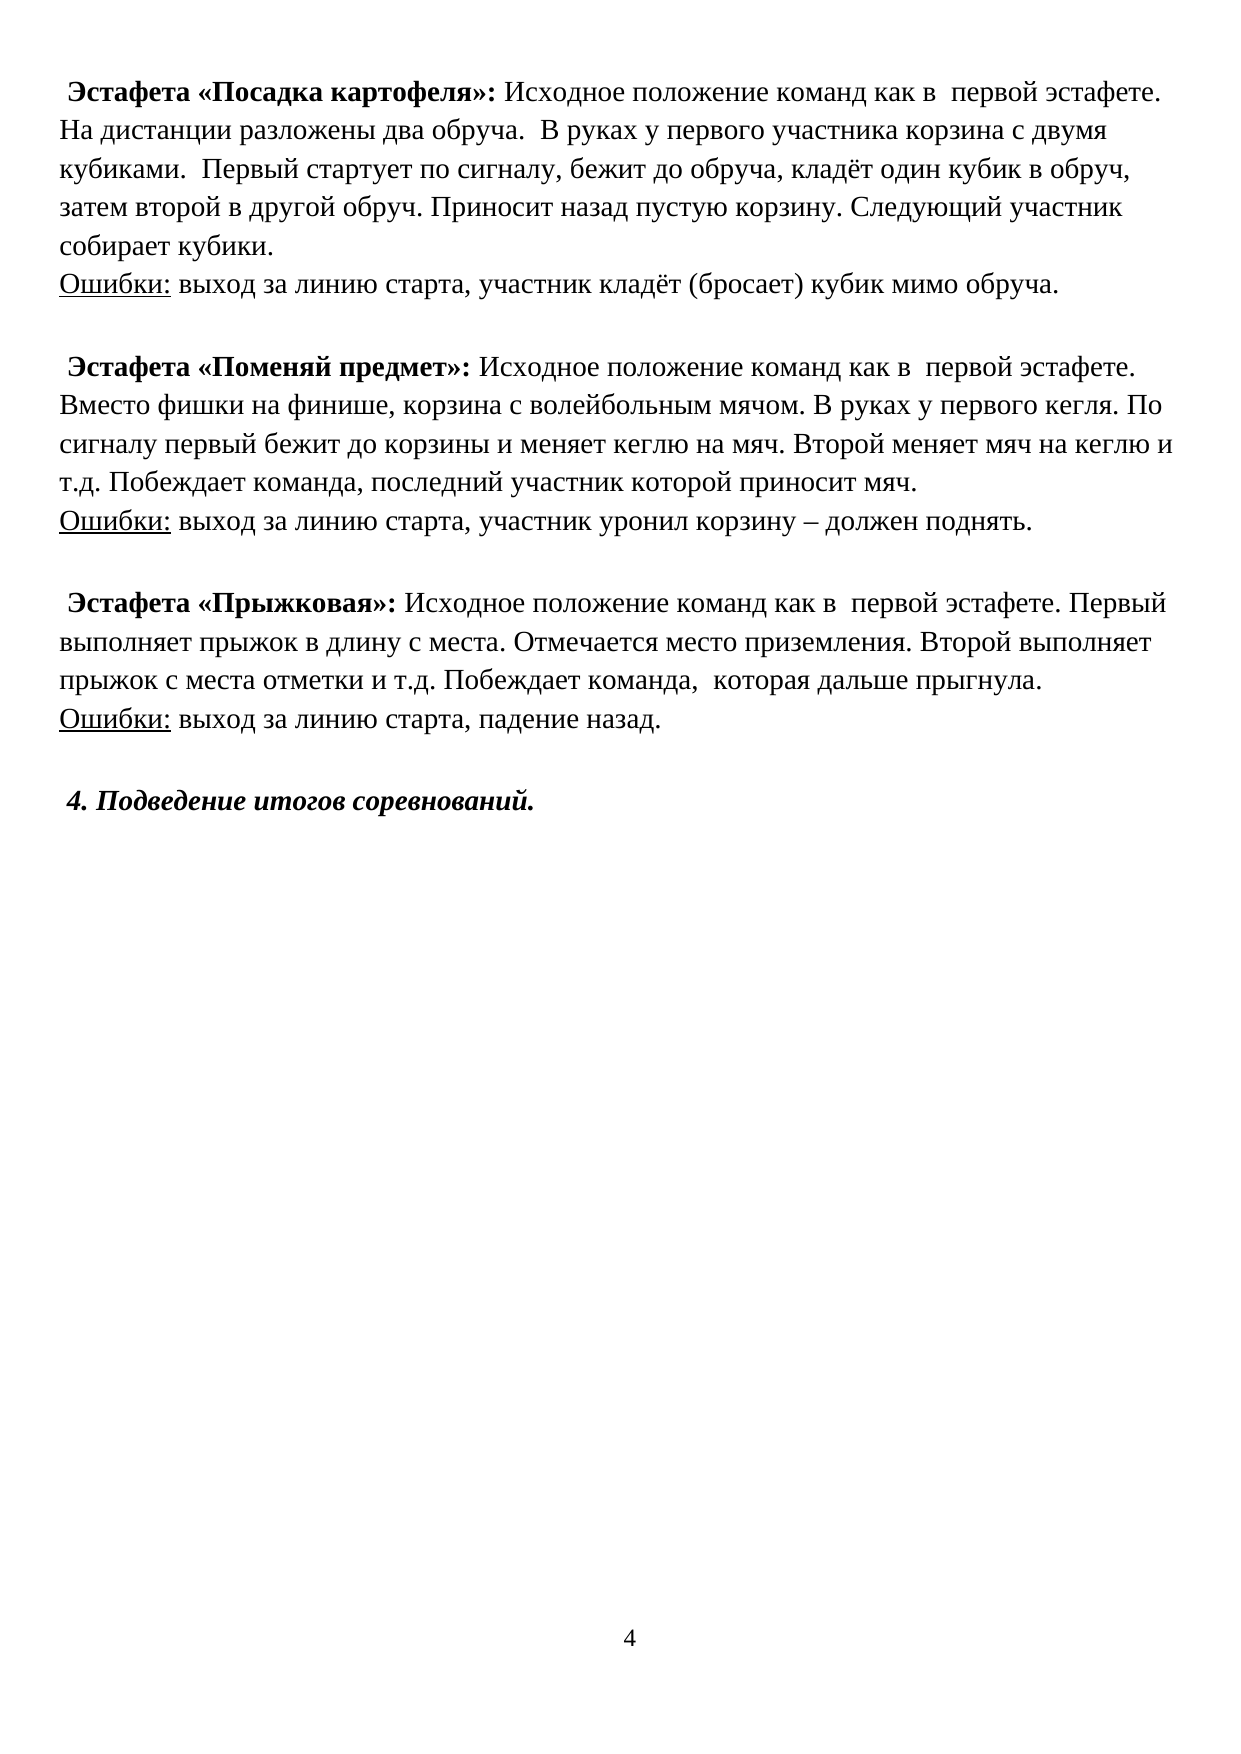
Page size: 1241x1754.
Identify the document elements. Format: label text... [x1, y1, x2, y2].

text Эстафета «Посадка картофеля»: Исходное положение команд как в первой эстафете. На дистанции разложены два обруча. В руках у первого участника корзина с двумя кубиками. Первый стартует по сигналу, бежит до обруча, кладёт один кубик в обруч, затем второй в другой обруч. Приносит назад пустую корзину. Следующий участник собирает кубики. Ошибки: выход за линию старта, участник кладёт (бросает) кубик мимо обруча. [59, 74, 1192, 300]
text Эстафета «Поменяй предмет»: Исходное положение команд как в первой эстафете. Вместо фишки на финише, корзина с волейбольным мячом. В руках у первого кегля. По сигналу первый бежит до корзины и меняет кеглю на мяч. Второй меняет мяч на кеглю и т.д. Побеждает команда, последний участник которой приносит мяч. Ошибки: выход за линию старта, участник уронил корзину – должен поднять. [59, 349, 1192, 537]
text Эстафета «Прыжковая»: Исходное положение команд как в первой эстафете. Первый выполняет прыжок в длину с места. Отмечается место приземления. Второй выполняет прыжок с места отметки и т.д. Побеждает команда, которая дальше прыгнула. Ошибки: выход за линию старта, падение назад. [59, 585, 1192, 734]
text 4. Подведение итогов соревнований. [67, 783, 1192, 817]
